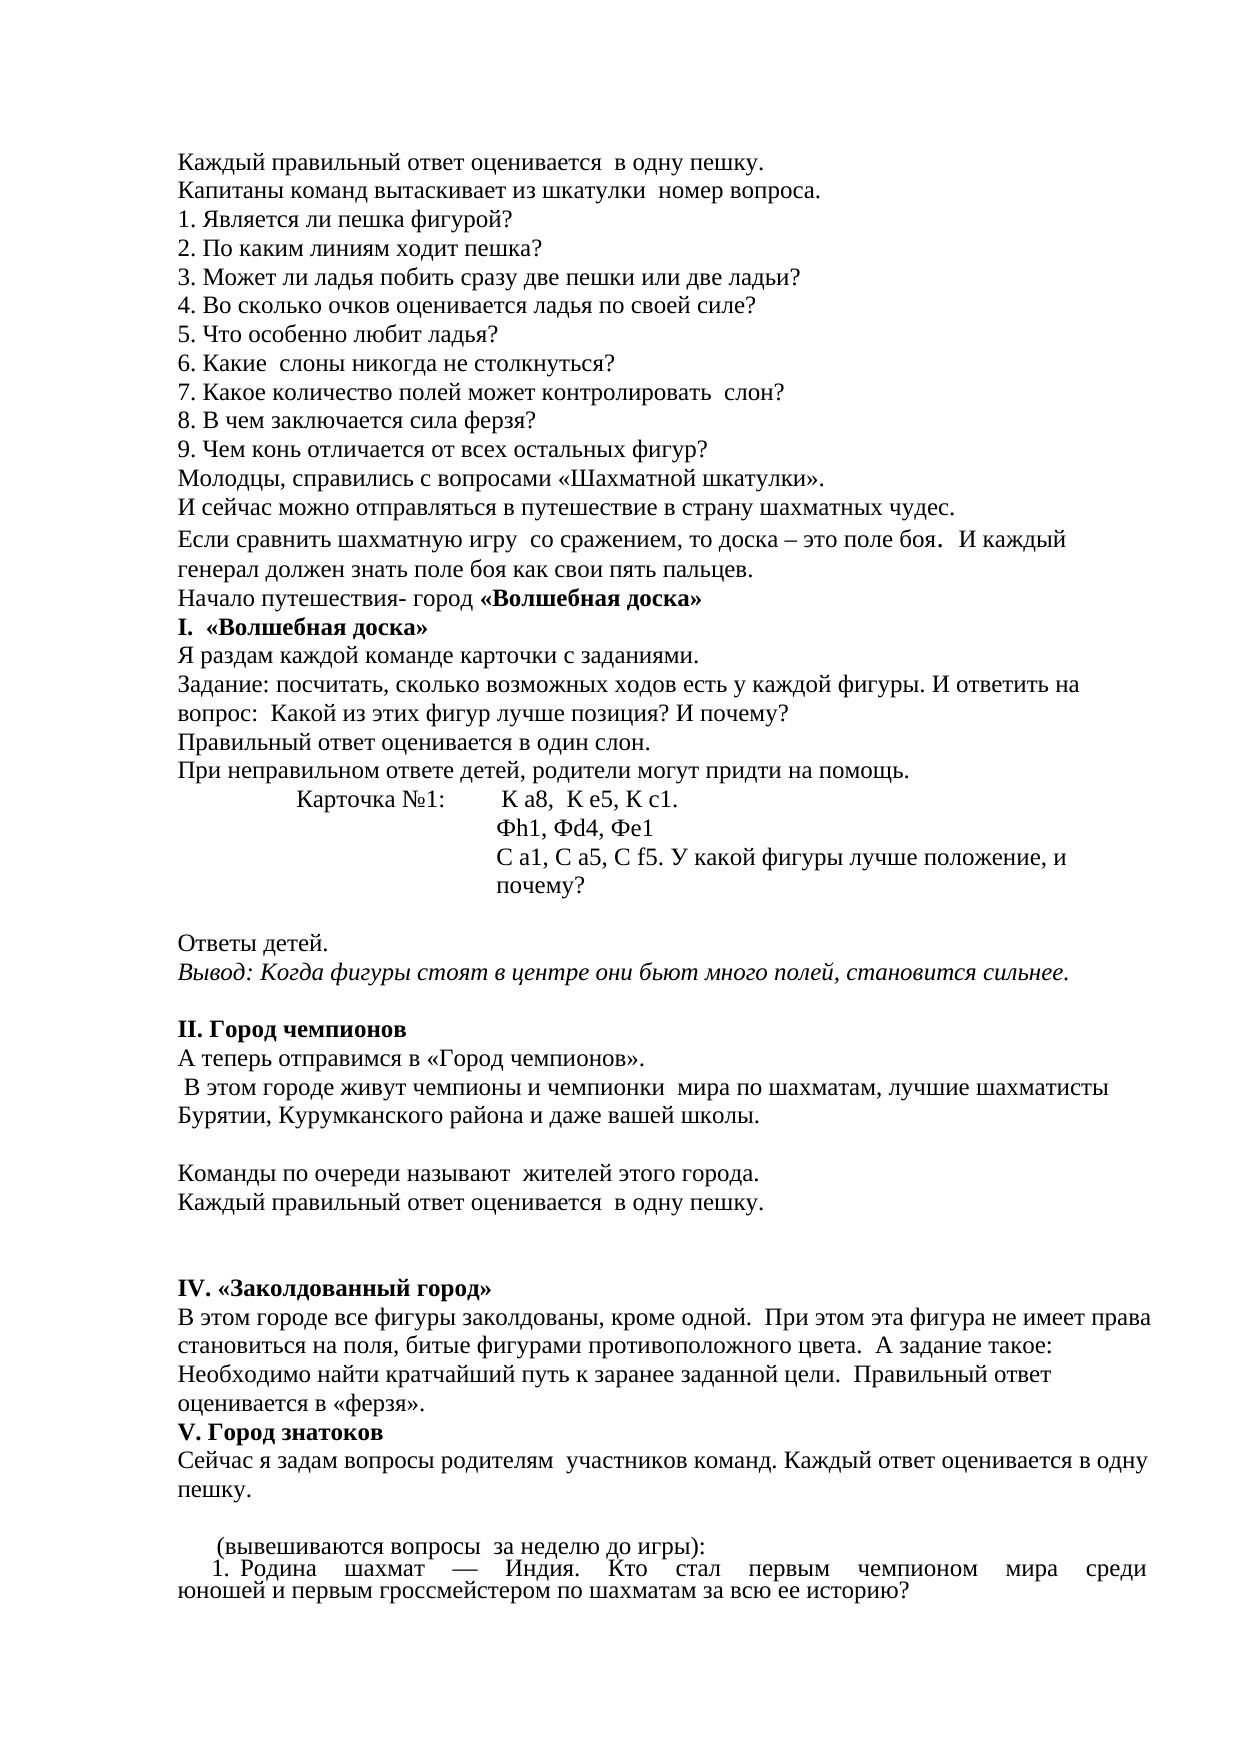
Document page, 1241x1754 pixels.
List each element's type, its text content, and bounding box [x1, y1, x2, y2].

text Необходимо найти кратчайший путь к заранее заданной цели. Правильный ответ оценивается в «ферзя». [177, 1359, 1152, 1417]
text Вывод: Когда фигуры стоят в центре они бьют много полей, становится сильнее. [177, 957, 1152, 985]
text Начало путешествия- город «Волшебная доска» [177, 583, 1152, 612]
text Карточка №1: К а8, К е5, К с1. [177, 784, 1152, 813]
text И сейчас можно отправляться в путешествие в страну шахматных чудес. [177, 492, 1152, 521]
text Капитаны команд вытаскивает из шкатулки номер вопроса. [177, 176, 1152, 204]
text 6. Какие слоны никогда не столкнуться? [177, 348, 1152, 377]
text 1. Является ли пешка фигурой? [177, 204, 1152, 233]
text Каждый правильный ответ оценивается в одну пешку. [177, 1187, 1152, 1215]
text Команды по очереди называют жителей этого города. [177, 1158, 1152, 1187]
text Я раздам каждой команде карточки с заданиями. [177, 640, 1152, 669]
text В этом городе все фигуры заколдованы, кроме одной. При этом эта фигура не имеет права становиться на поля, битые фигурами противоположного цвета. А задание такое: [177, 1302, 1152, 1359]
text 7. Какое количество полей может контролировать слон? [177, 377, 1152, 406]
text Сейчас я задам вопросы родителям участников команд. Каждый ответ оценивается в одну пешку. [177, 1445, 1152, 1503]
text IV. «Заколдованный город» [177, 1273, 1152, 1302]
text В этом городе живут чемпионы и чемпионки мира по шахматам, лучшие шахматисты Бурятии, Курумканского района и даже вашей школы. [177, 1072, 1152, 1129]
text А теперь отправимся в «Город чемпионов». [177, 1043, 1152, 1072]
text С а1, С а5, С f5. У какой фигуры лучше положение, и [177, 842, 1152, 870]
text почему? [177, 870, 1152, 899]
text Задание: посчитать, сколько возможных ходов есть у каждой фигуры. И ответить на вопрос: Какой из этих фигур лучше позиция? И почему? [177, 669, 1152, 727]
text 4. Во сколько очков оценивается ладья по своей силе? [177, 291, 1152, 319]
text 8. В чем заключается сила ферзя? [177, 406, 1152, 434]
text Молодцы, справились с вопросами «Шахматной шкатулки». [177, 463, 1152, 492]
text Ответы детей. [177, 928, 1152, 957]
text V. Город знатоков [177, 1417, 1152, 1445]
text 5. Что особенно любит ладья? [177, 319, 1152, 348]
text I. «Волшебная доска» [177, 612, 1152, 640]
text 2. По каким линиям ходит пешка? [177, 233, 1152, 262]
text Если сравнить шахматную игру со сражением, то доска – это поле боя. И каждый генерал должен знать поле боя как свои пять пальцев. [177, 521, 1152, 583]
text Правильный ответ оценивается в один слон. [177, 727, 1152, 755]
text II. Город чемпионов [177, 1014, 1152, 1043]
text (вывешиваются вопросы за неделю до игры): [178, 1537, 1148, 1559]
text Фh1, Фd4, Фe1 [177, 813, 1152, 842]
text 3. Может ли ладья побить сразу две пешки или две ладьи? [177, 262, 1152, 291]
text При неправильном ответе детей, родители могут придти на помощь. [177, 755, 1152, 784]
text Каждый правильный ответ оценивается в одну пешку. [177, 147, 1152, 176]
text 9. Чем конь отличается от всех остальных фигур? [177, 434, 1152, 463]
text 1. Родина шахмат — Индия. Кто стал первым чемпионом мира среди юношей и первым гроссмейстером по шахматам за всю ее историю? [177, 1559, 1148, 1603]
